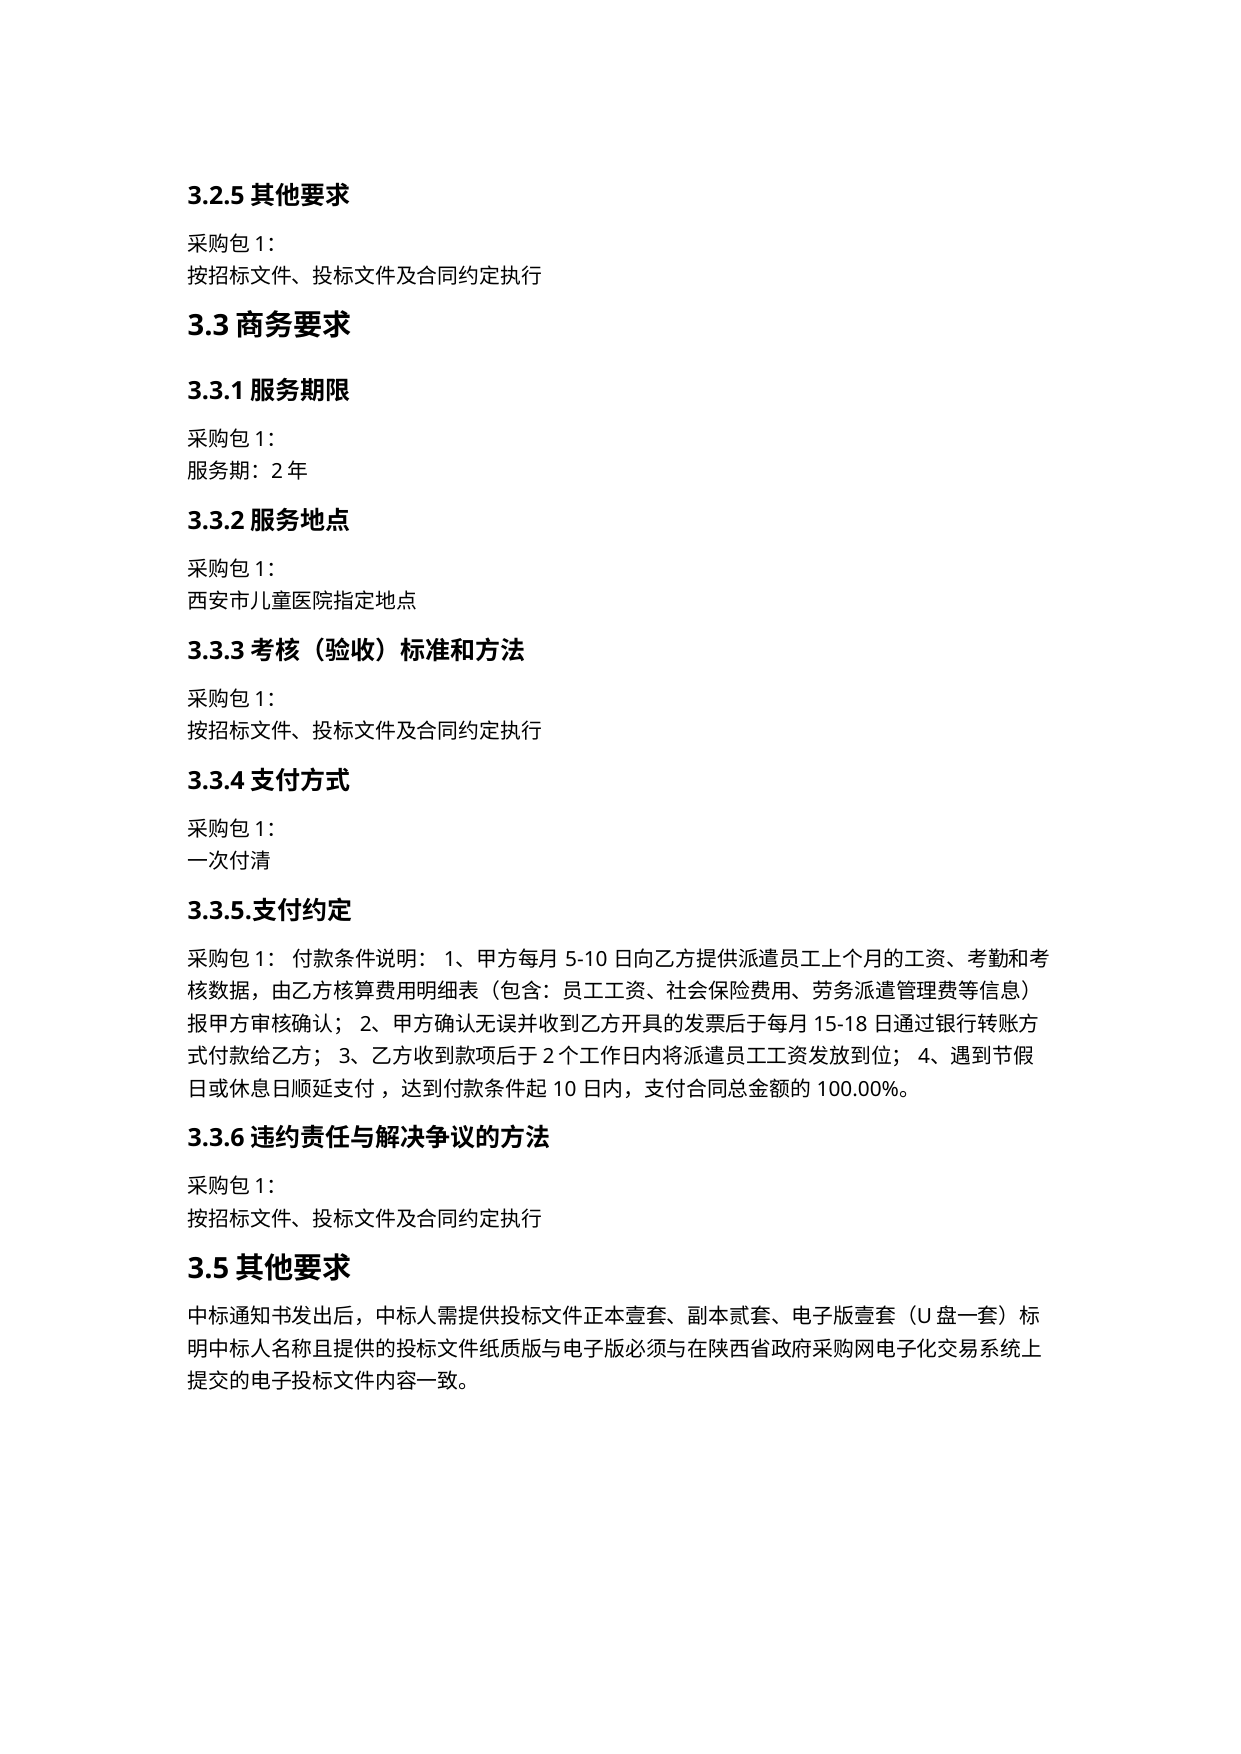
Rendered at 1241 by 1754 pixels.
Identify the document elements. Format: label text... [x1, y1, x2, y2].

text 采购包1： 付款条件说明： 1、甲方每月 5-10 日向乙方提供派遣员工上个月的工资、考勤和考核数据，由乙方核算费用明细表（包含：员工工资、社会保险费用、劳务派遣管理费等信息）报甲方审核确认； 2、甲方确认无误并收到乙方开具的发票后于每月15-18 日通过银行转账方式付款给乙方； 3、乙方收到款项后于2个工作日内将派遣员工工资发放到位； 4、遇到节假日或休息日顺延支付 ，达到付款条件起 10 日内，支付合同总金额的 100.00%。 [187, 942, 1053, 1104]
text 中标通知书发出后，中标人需提供投标文件正本壹套、副本贰套、电子版壹套（U盘一套）标明中标人名称且提供的投标文件纸质版与电子版必须与在陕西省政府采购网电子化交易系统上提交的电子投标文件内容一致。 [187, 1299, 1053, 1397]
text 3.3.5.支付约定 [187, 877, 1053, 942]
text 3.3商务要求 [187, 292, 1053, 357]
text 服务期：2年 [187, 454, 1053, 487]
text 采购包1： [187, 552, 1053, 584]
text 3.3.1服务期限 [187, 357, 1053, 422]
text 采购包1： [187, 682, 1053, 714]
text 3.2.5其他要求 [187, 162, 1053, 227]
text 西安市儿童医院指定地点 [187, 584, 1053, 617]
text 采购包1： [187, 227, 1053, 259]
text 按招标文件、投标文件及合同约定执行 [187, 1202, 1053, 1234]
text 3.5其他要求 [187, 1234, 1053, 1299]
text 采购包1： [187, 812, 1053, 844]
text 3.3.6违约责任与解决争议的方法 [187, 1104, 1053, 1169]
text 一次付清 [187, 844, 1053, 877]
text 采购包1： [187, 1169, 1053, 1202]
text 3.3.4支付方式 [187, 747, 1053, 812]
text 3.3.2服务地点 [187, 487, 1053, 552]
text 按招标文件、投标文件及合同约定执行 [187, 714, 1053, 747]
text 采购包1： [187, 422, 1053, 454]
text 按招标文件、投标文件及合同约定执行 [187, 259, 1053, 292]
text 3.3.3考核（验收）标准和方法 [187, 617, 1053, 682]
